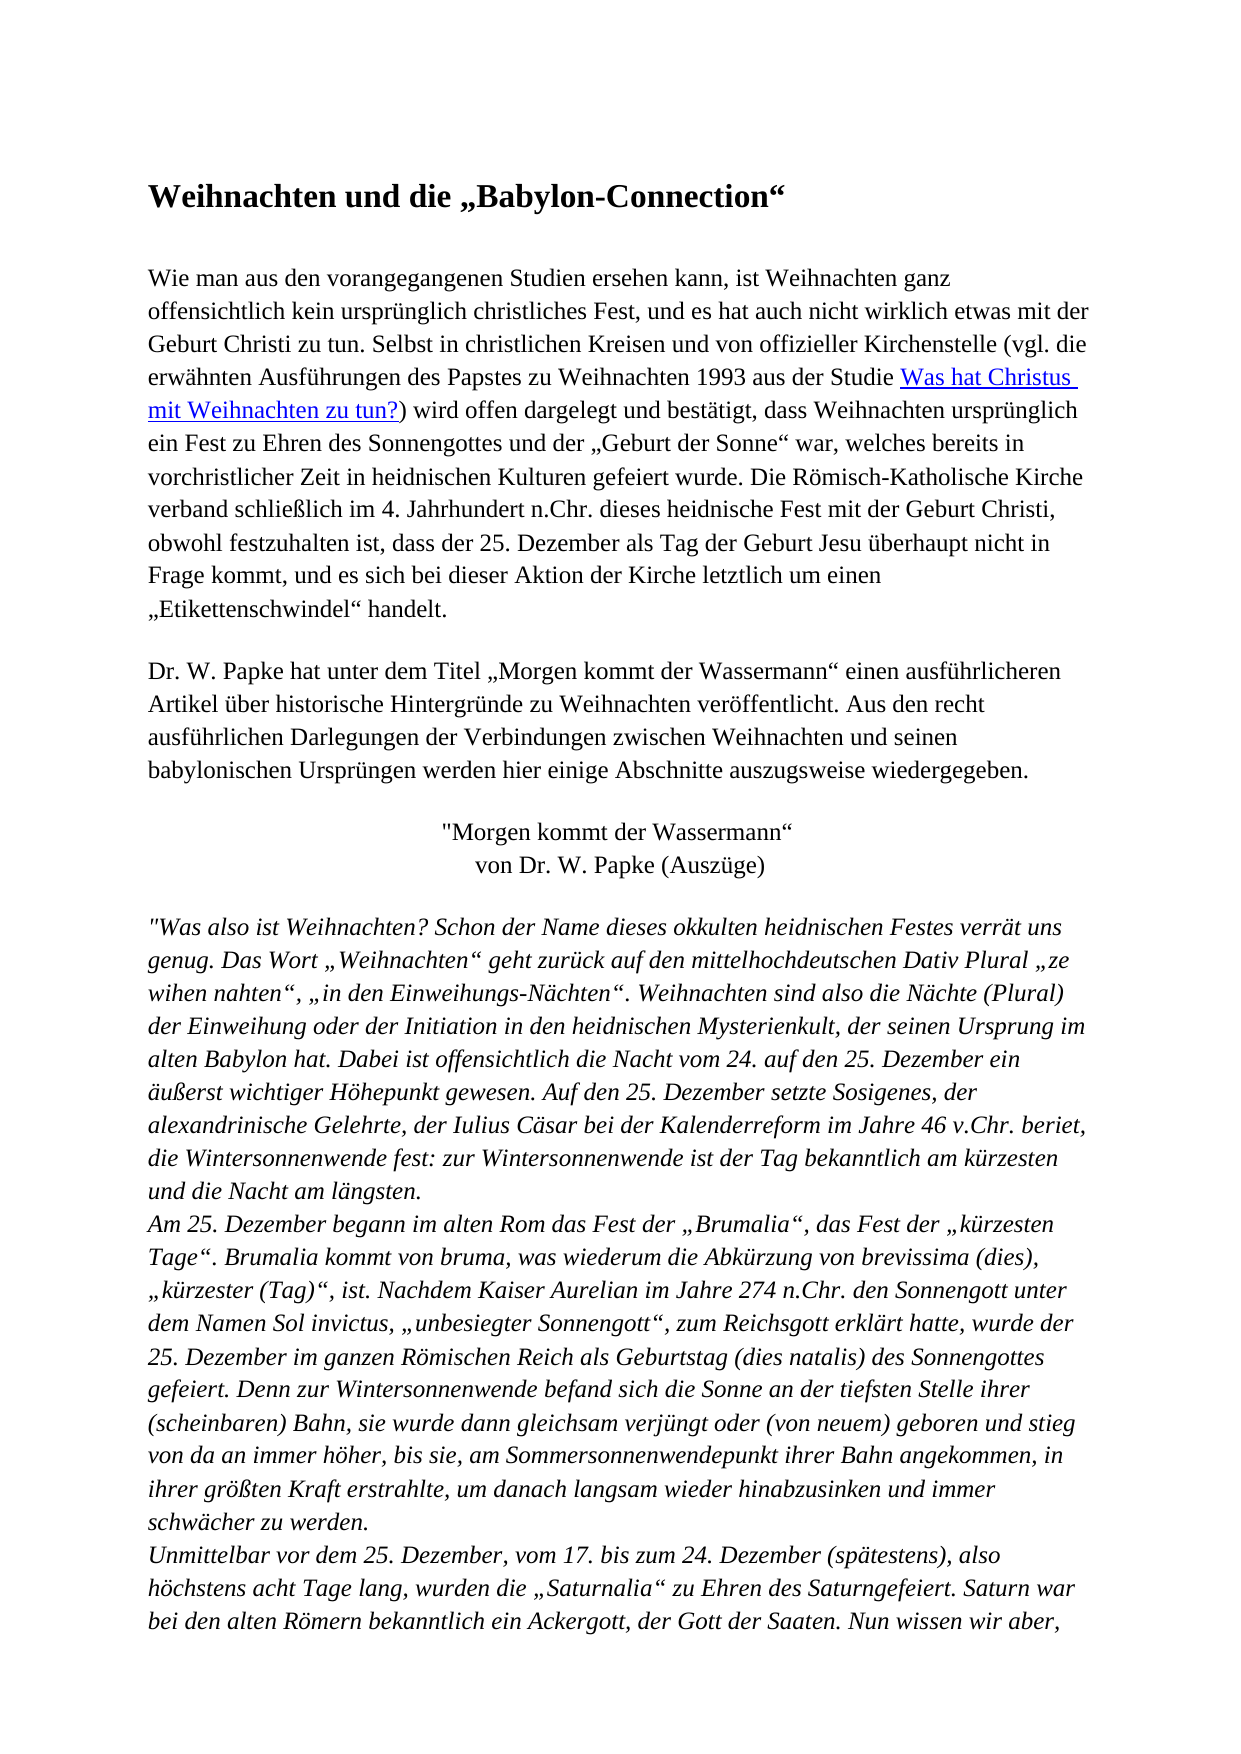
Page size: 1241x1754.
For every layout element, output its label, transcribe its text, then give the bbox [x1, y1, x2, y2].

text Wie man aus den vorangegangenen Studien ersehen kann, ist Weihnachten ganz offensichtlich kein ursprünglich christliches Fest, und es hat auch nicht wirklich etwas mit der Geburt Christi zu tun. Selbst in christlichen Kreisen und von offizieller Kirchenstelle (vgl. die erwähnten Ausführungen des Papstes zu Weihnachten 1993 aus der Studie Was hat Christus mit Weihnachten zu tun?) wird offen dargelegt und bestätigt, dass Weihnachten ursprünglich ein Fest zu Ehren des Sonnengottes und der „Geburt der Sonne“ war, welches bereits in vorchristlicher Zeit in heidnischen Kulturen gefeiert wurde. Die Römisch-Katholische Kirche verband schließlich im 4. Jahrhundert n.Chr. dieses heidnische Fest mit der Geburt Christi, obwohl festzuhalten ist, dass der 25. Dezember als Tag der Geburt Jesu überhaupt nicht in Frage kommt, und es sich bei dieser Aktion der Kirche letztlich um einen „Etikettenschwindel“ handelt. [148, 263, 1093, 622]
subtitle Weihnachten und die „Babylon-Connection“ [148, 177, 1093, 215]
text Dr. W. Papke hat unter dem Titel „Morgen kommt der Wassermann“ einen ausführlicheren Artikel über historische Hintergründe zu Weihnachten veröffentlicht. Aus den recht ausführlichen Darlegungen der Verbindungen zwischen Weihnachten und seinen babylonischen Ursprüngen werden hier einige Abschnitte auszugsweise wiedergegeben. [148, 656, 1093, 784]
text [148, 912, 1093, 1634]
text "Morgen kommt der Wassermann“ von Dr. W. Papke (Auszüge) [148, 817, 1093, 879]
